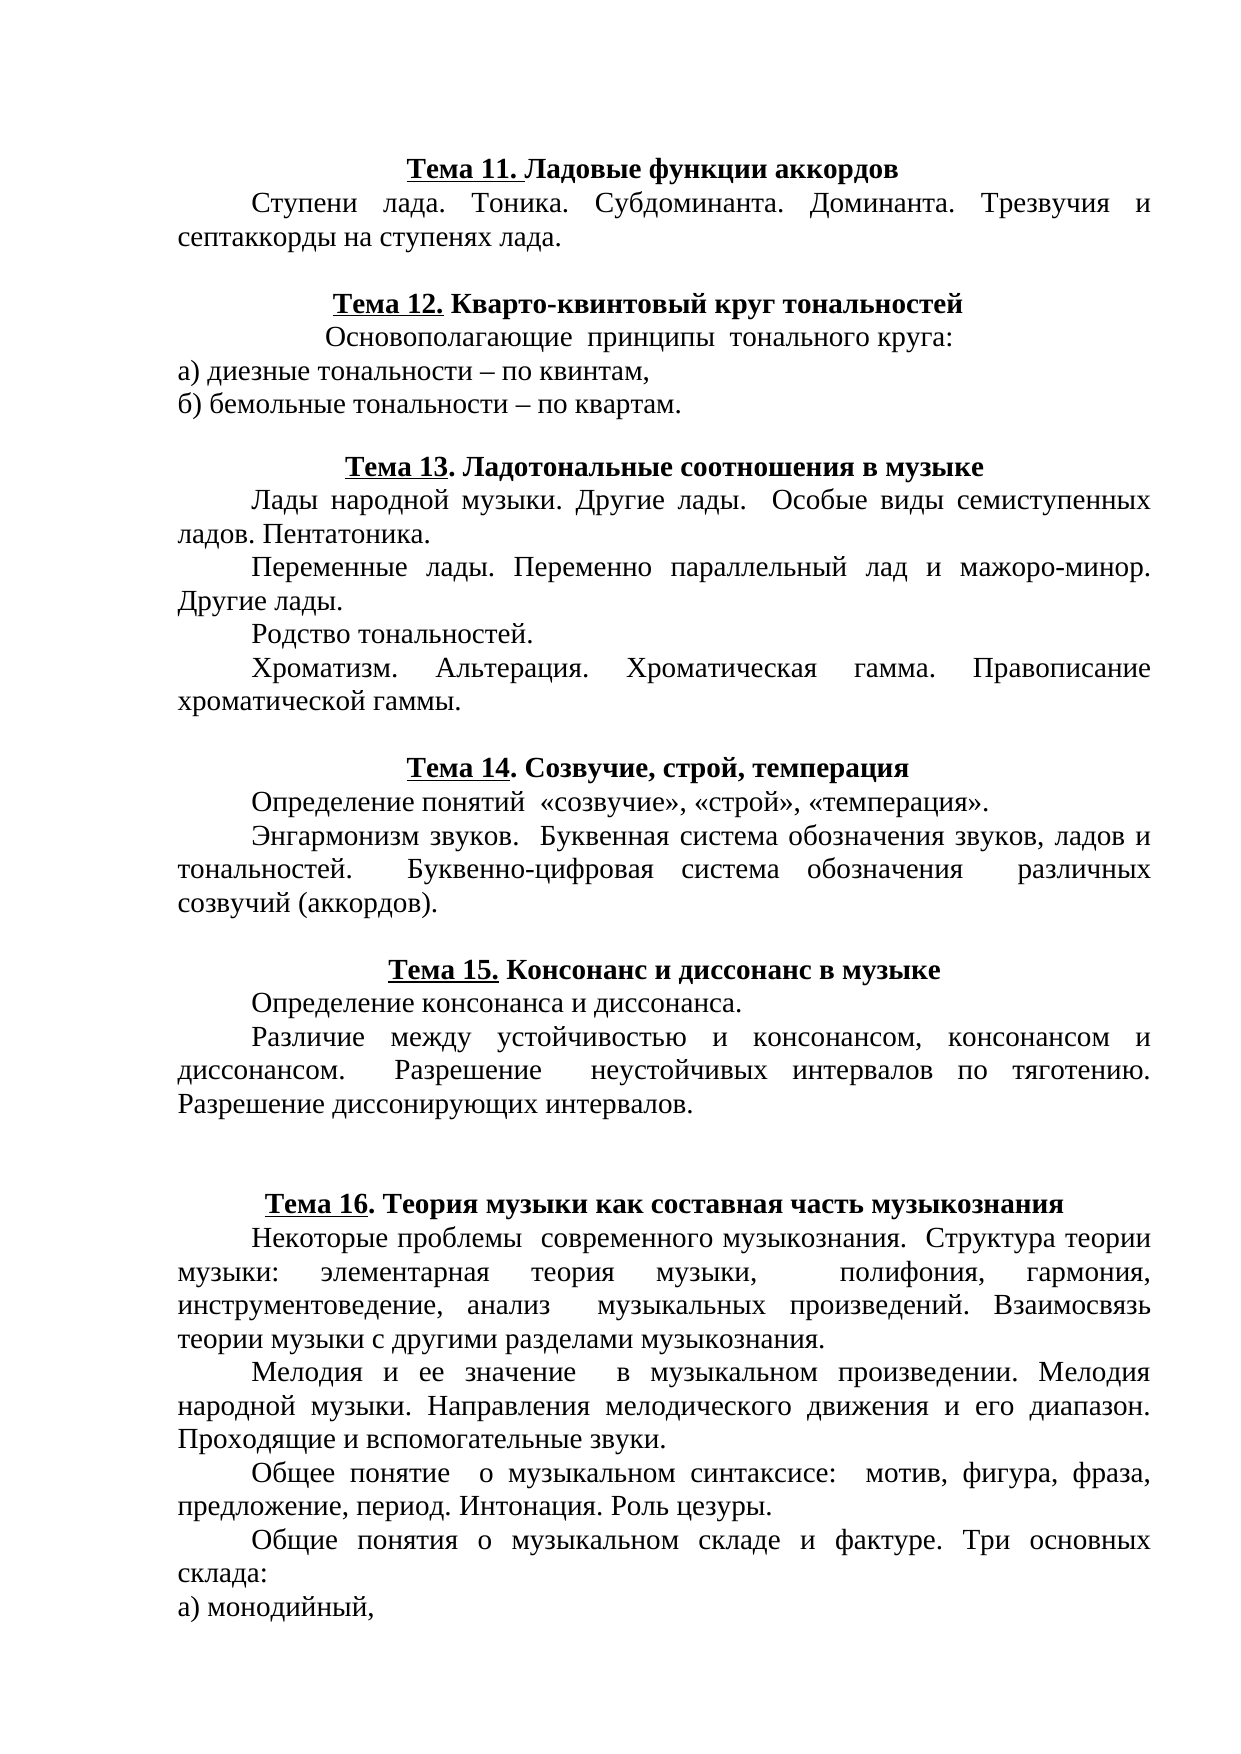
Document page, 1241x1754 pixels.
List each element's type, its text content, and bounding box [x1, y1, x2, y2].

text Общие понятия о музыкальном складе и фактуре. Три основных склада: [177, 1522, 1152, 1589]
text Определение консонанса и диссонанса. [177, 985, 1152, 1019]
text Определение понятий «созвучие», «строй», «темперация». [177, 784, 1152, 818]
text Хроматизм. Альтерация. Хроматическая гамма. Правописание хроматической гаммы. [177, 650, 1152, 717]
text Тема 16. Теория музыки как составная часть музыкознания [177, 1187, 1152, 1220]
text Мелодия и ее значение в музыкальном произведении. Мелодия народной музыки. Направления мелодического движения и его диапазон. Проходящие и вспомогательные звуки. [177, 1354, 1152, 1455]
text б) бемольные тональности – по квартам. [177, 386, 1152, 420]
text Общее понятие о музыкальном синтаксисе: мотив, фигура, фраза, предложение, период. Интонация. Роль цезуры. [177, 1455, 1152, 1522]
text а) монодийный, [177, 1589, 1152, 1623]
text Различие между устойчивостью и консонансом, консонансом и диссонансом. Разрешение неустойчивых интервалов по тяготению. Разрешение диссонирующих интервалов. [177, 1019, 1152, 1119]
text Тема 15. Консонанс и диссонанс в музыке [177, 952, 1152, 985]
text Тема 13. Ладотональные соотношения в музыке [177, 449, 1152, 482]
text Тема 11. Ладовые функции аккордов [177, 152, 1152, 185]
text Ступени лада. Тоника. Субдоминанта. Доминанта. Трезвучия и септаккорды на ступенях лада. [177, 185, 1152, 252]
text Лады народной музыки. Другие лады. Особые виды семиступенных ладов. Пентатоника. [177, 482, 1152, 549]
text Энгармонизм звуков. Буквенная система обозначения звуков, ладов и тональностей. Буквенно-цифровая система обозначения различных созвучий (аккордов). [177, 818, 1152, 918]
text Некоторые проблемы современного музыкознания. Структура теории музыки: элементарная теория музыки, полифония, гармония, инструментоведение, анализ музыкальных произведений. Взаимосвязь теории музыки с другими разделами музыкознания. [177, 1220, 1152, 1354]
text Тема 12. Кварто-квинтовый круг тональностей [177, 286, 1152, 319]
text Тема 14. Созвучие, строй, темперация [177, 751, 1152, 784]
text Родство тональностей. [177, 616, 1152, 650]
text Основополагающие принципы тонального круга: [251, 319, 1152, 353]
text Переменные лады. Переменно параллельный лад и мажоро-минор. Другие лады. [177, 549, 1152, 616]
text а) диезные тональности – по квинтам, [177, 353, 1152, 386]
